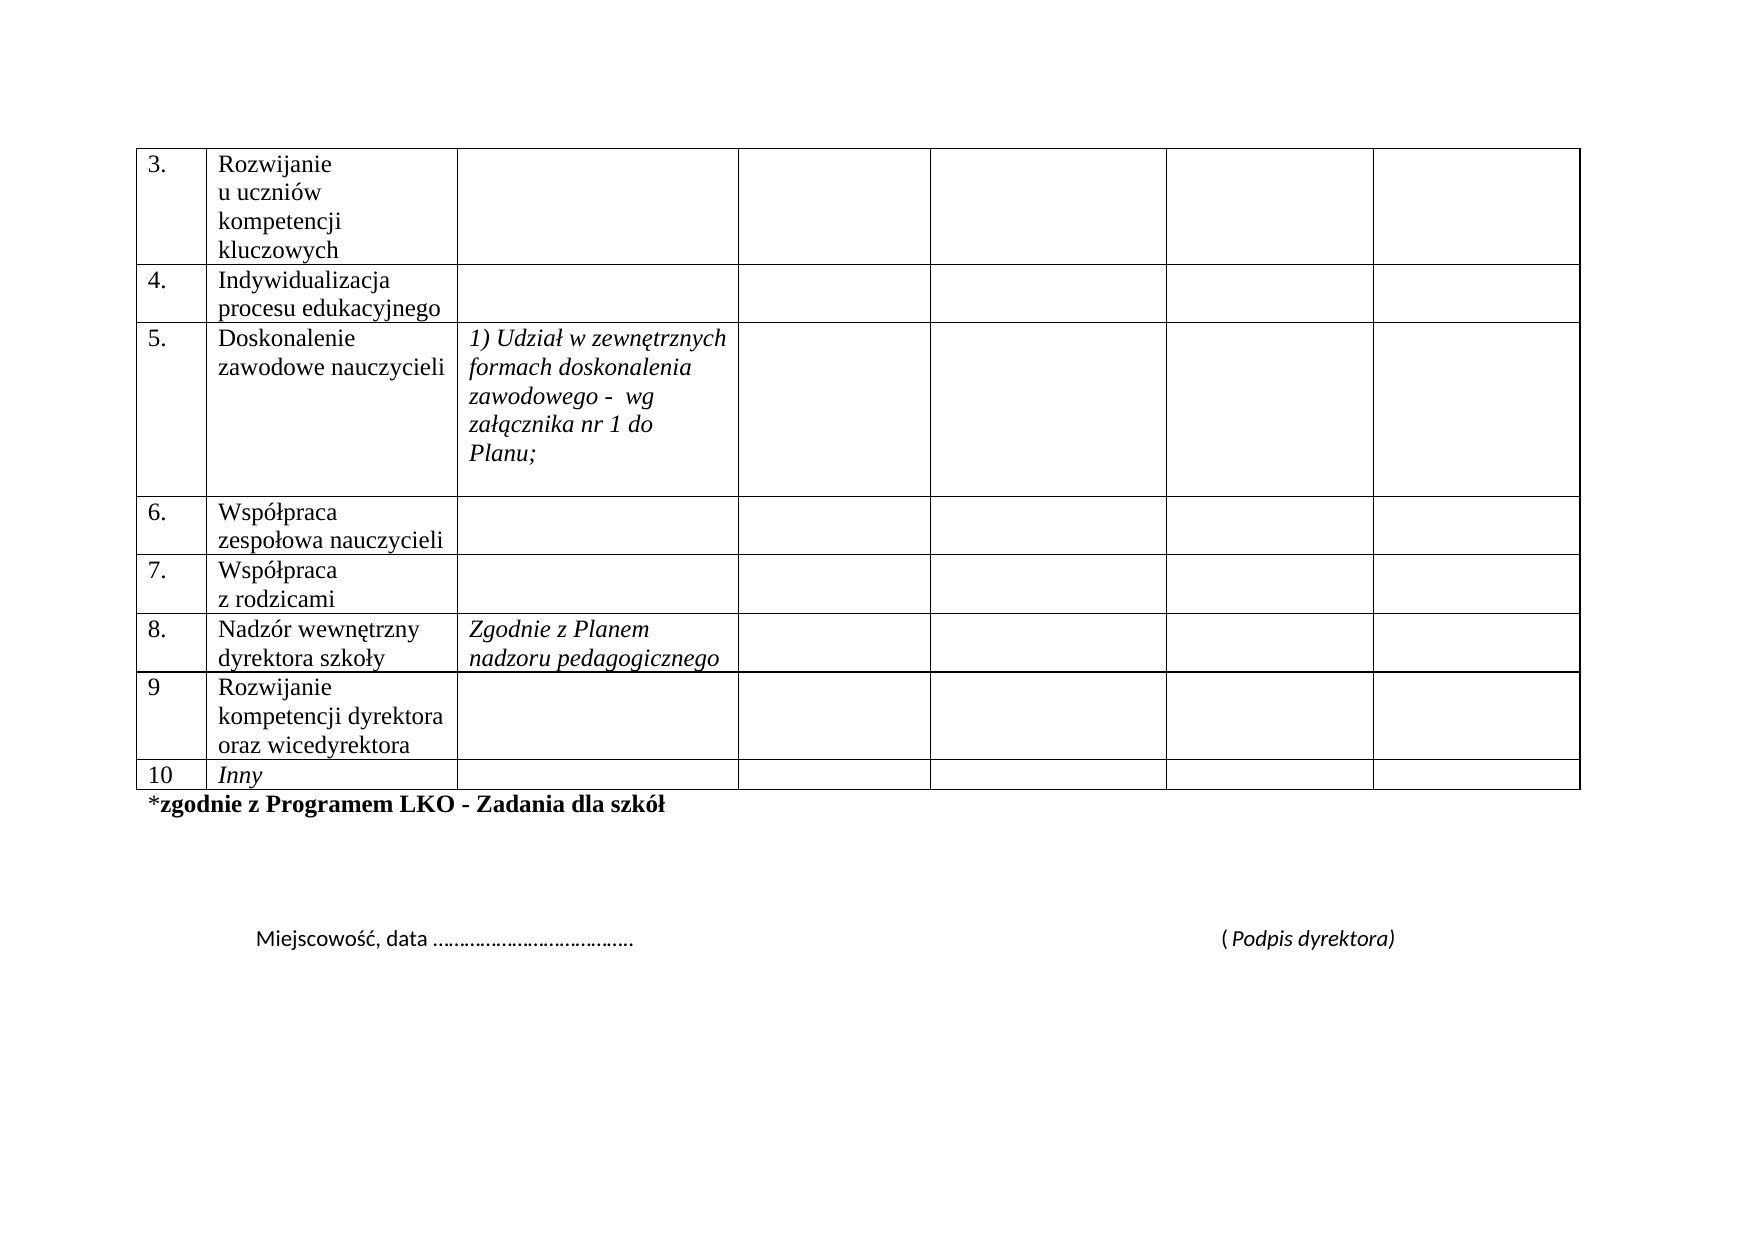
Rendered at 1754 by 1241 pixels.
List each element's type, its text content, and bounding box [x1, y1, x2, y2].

table_cell Rozwijanie u uczniów kompetencji kluczowych [207, 149, 457, 264]
table_cell [1167, 555, 1373, 613]
table_cell [458, 555, 738, 613]
table_cell Doskonalenie zawodowe nauczycieli [207, 323, 457, 496]
table_cell [739, 265, 930, 322]
table_cell [1374, 323, 1579, 496]
table_cell [931, 614, 1166, 671]
table_cell [739, 149, 930, 264]
table_cell [1167, 614, 1373, 671]
table_cell [931, 555, 1166, 613]
table_cell [739, 760, 930, 788]
table_cell [1374, 614, 1579, 671]
table_cell [739, 497, 930, 554]
table_cell [458, 265, 738, 322]
table_cell Rozwijanie kompetencji dyrektora oraz wicedyrektora [207, 673, 457, 759]
table_cell Współpraca z rodzicami [207, 555, 457, 613]
table_cell [931, 497, 1166, 554]
table_cell [1167, 497, 1373, 554]
table_cell 7. [137, 555, 206, 613]
table_cell [458, 673, 738, 759]
table_cell [931, 323, 1166, 496]
table_cell [458, 760, 738, 788]
table_cell Inny [207, 760, 457, 788]
table_cell Zgodnie z Planem nadzoru pedagogicznego [458, 614, 738, 671]
table_cell [1374, 265, 1579, 322]
table_cell [458, 149, 738, 264]
table_cell [931, 673, 1166, 759]
text *zgodnie z Programem LKO - Zadania dla szkół [148, 789, 1606, 818]
table_cell [739, 323, 930, 496]
table_cell [1167, 323, 1373, 496]
table_cell [1374, 555, 1579, 613]
table_cell 9 [137, 673, 206, 759]
table_cell [1167, 673, 1373, 759]
table_cell 1) Udział w zewnętrznych formach doskonalenia zawodowego - wg załącznika nr 1 do Planu; [458, 323, 738, 496]
table_cell 5. [137, 323, 206, 496]
table_cell 6. [137, 497, 206, 554]
table_cell [739, 673, 930, 759]
table_cell [739, 614, 930, 671]
table_cell [1167, 760, 1373, 788]
table_cell 3. [137, 149, 206, 264]
table_cell [1374, 673, 1579, 759]
table_cell Współpraca zespołowa nauczycieli [207, 497, 457, 554]
table_cell [931, 265, 1166, 322]
table_cell [931, 149, 1166, 264]
table_cell [458, 497, 738, 554]
table_cell [1374, 149, 1579, 264]
table_cell [739, 555, 930, 613]
table_cell Indywidualizacja procesu edukacyjnego [207, 265, 457, 322]
table_cell 8. [137, 614, 206, 671]
table_cell [931, 760, 1166, 788]
table_cell 10 [137, 760, 206, 788]
table_cell [1374, 760, 1579, 788]
table_cell [1167, 265, 1373, 322]
table_cell 4. [137, 265, 206, 322]
table_cell Nadzór wewnętrzny dyrektora szkoły [207, 614, 457, 671]
table_cell [1374, 497, 1579, 554]
text Miejscowość, data ……………………………….. (Podpis dyrektora) [148, 924, 1606, 952]
table_cell [1167, 149, 1373, 264]
